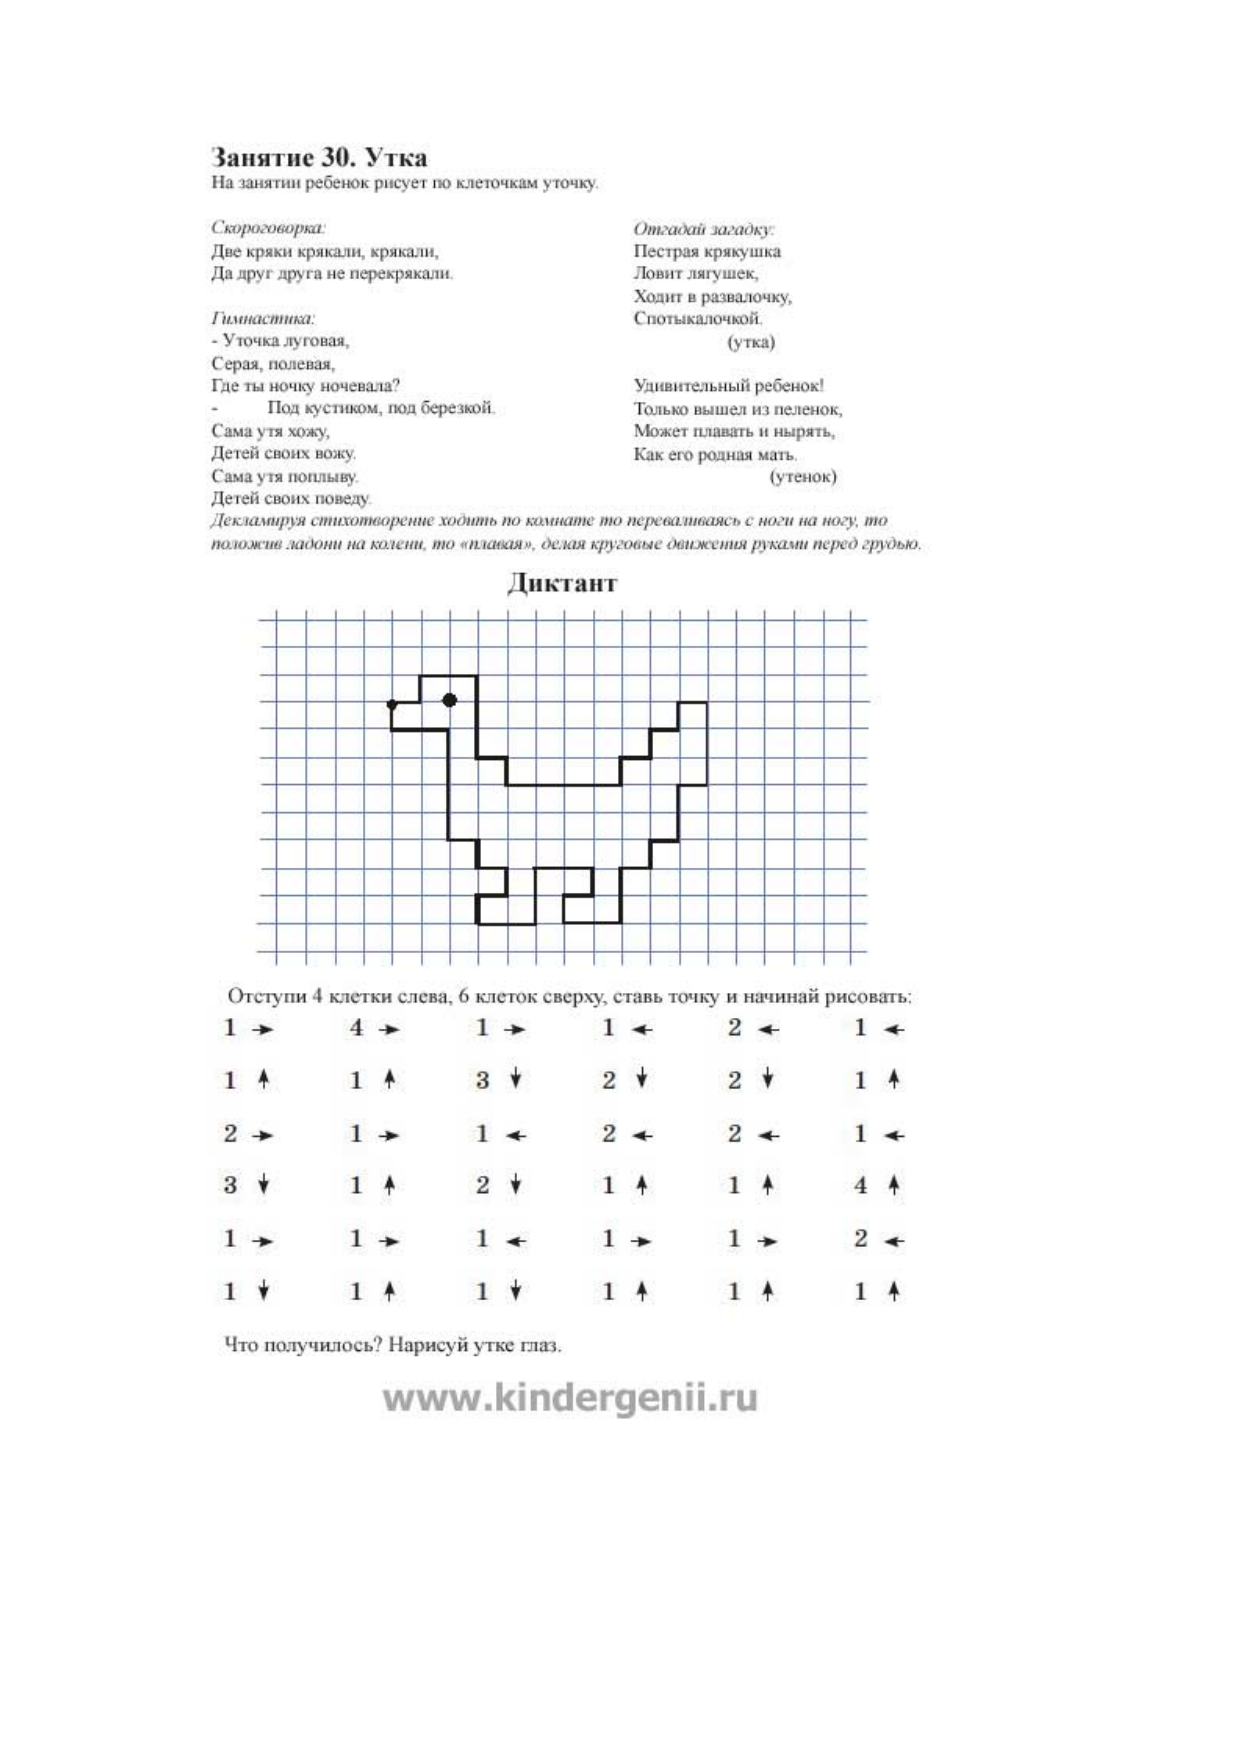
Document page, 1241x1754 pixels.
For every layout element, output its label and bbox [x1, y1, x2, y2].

picture [118, 118, 1004, 1447]
